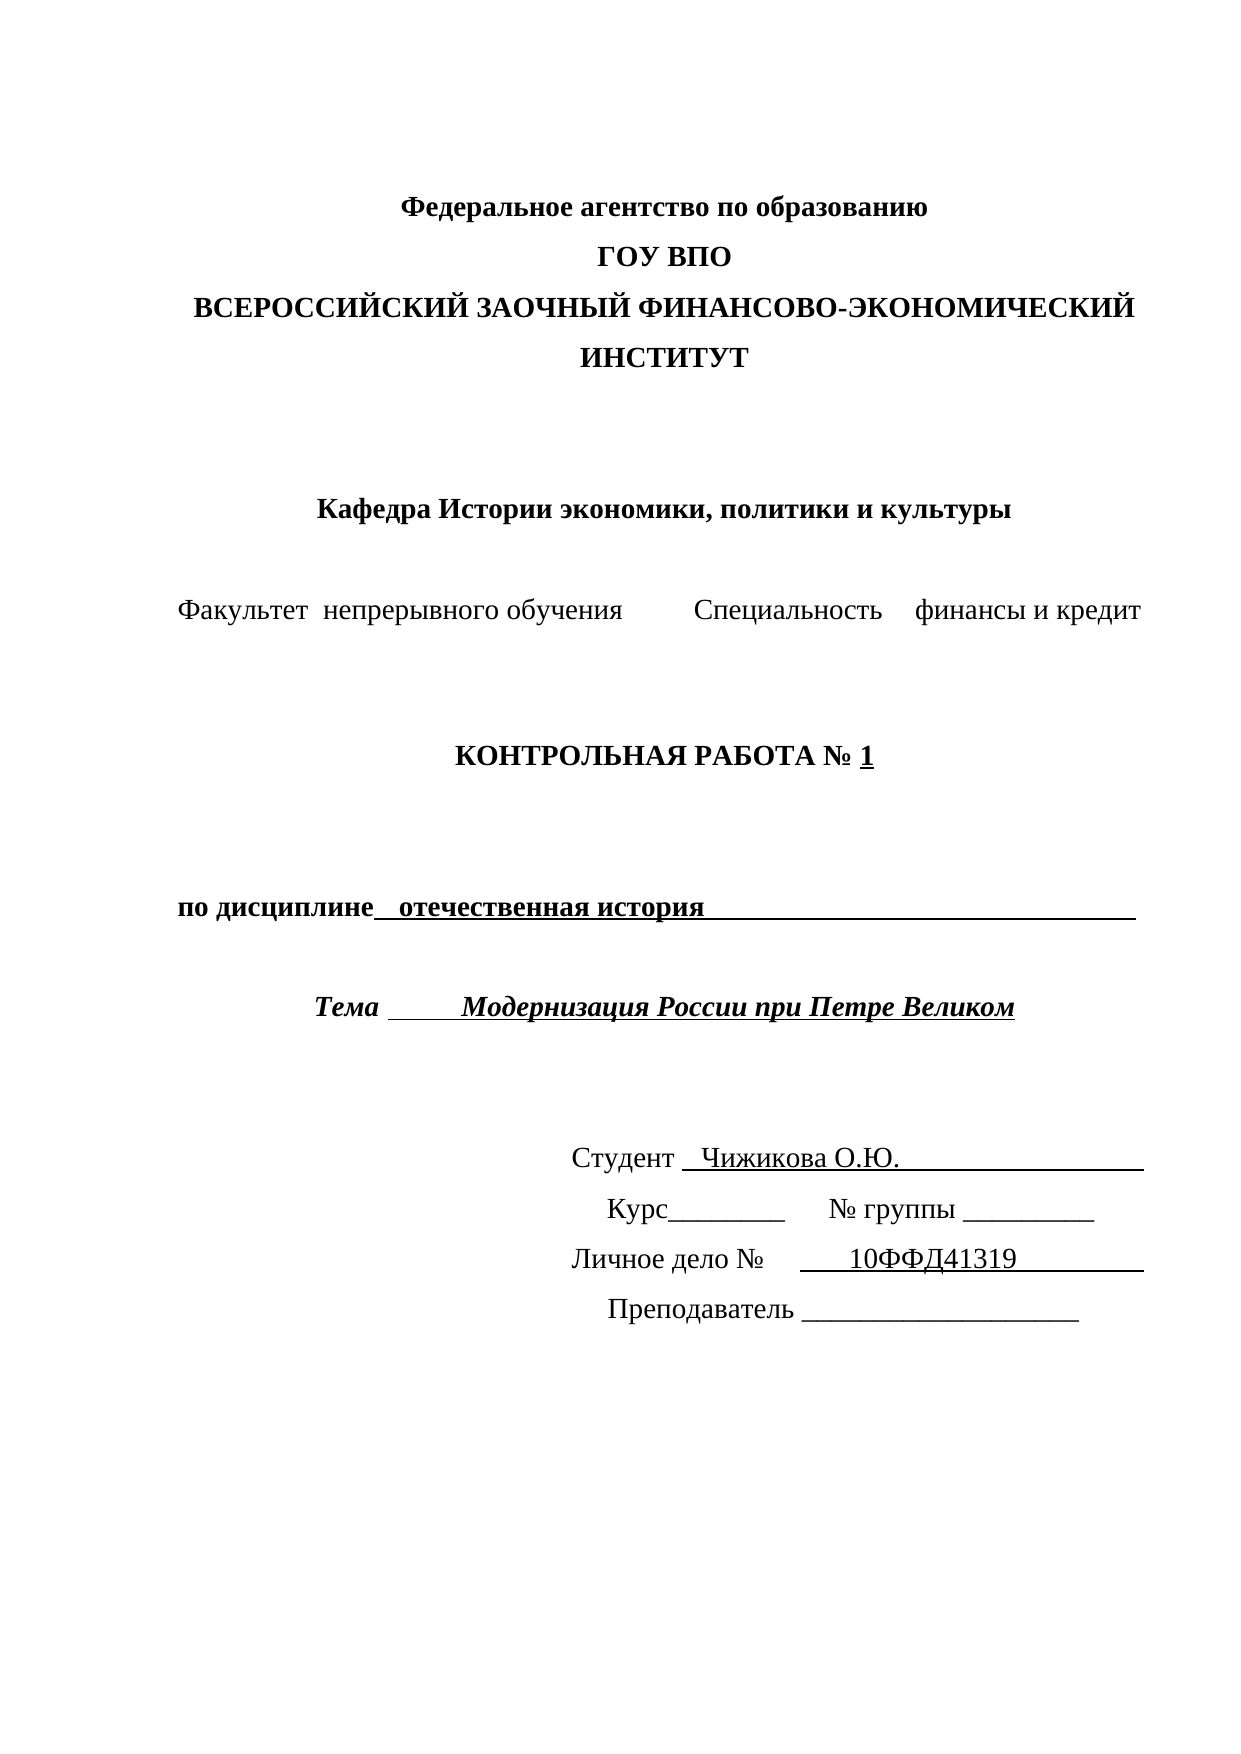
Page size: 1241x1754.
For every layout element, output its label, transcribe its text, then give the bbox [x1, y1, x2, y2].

text по дисциплине отечественная история [177, 889, 1152, 922]
text Личное дело № 10ФФД41319 [177, 1241, 1152, 1274]
text КОНТРОЛЬНАЯ РАБОТА № 1 [177, 738, 1152, 771]
text Тема Модернизация России при Петре Великом [177, 989, 1152, 1023]
text Студент Чижикова О.Ю. [177, 1140, 1152, 1174]
text Федеральное агентство по образованию [177, 189, 1152, 223]
text Кафедра Истории экономики, политики и культуры [177, 491, 1152, 525]
text Преподаватель ___________________ [177, 1291, 1152, 1325]
text ВСЕРОССИЙСКИЙ ЗАОЧНЫЙ ФИНАНСОВО-ЭКОНОМИЧЕСКИЙ ИНСТИТУТ [177, 290, 1152, 374]
text ГОУ ВПО [177, 239, 1152, 273]
text Факультет непрерывного обучения Специальность финансы и кредит [177, 592, 1152, 625]
text Курс________ № группы _________ [177, 1191, 1152, 1224]
